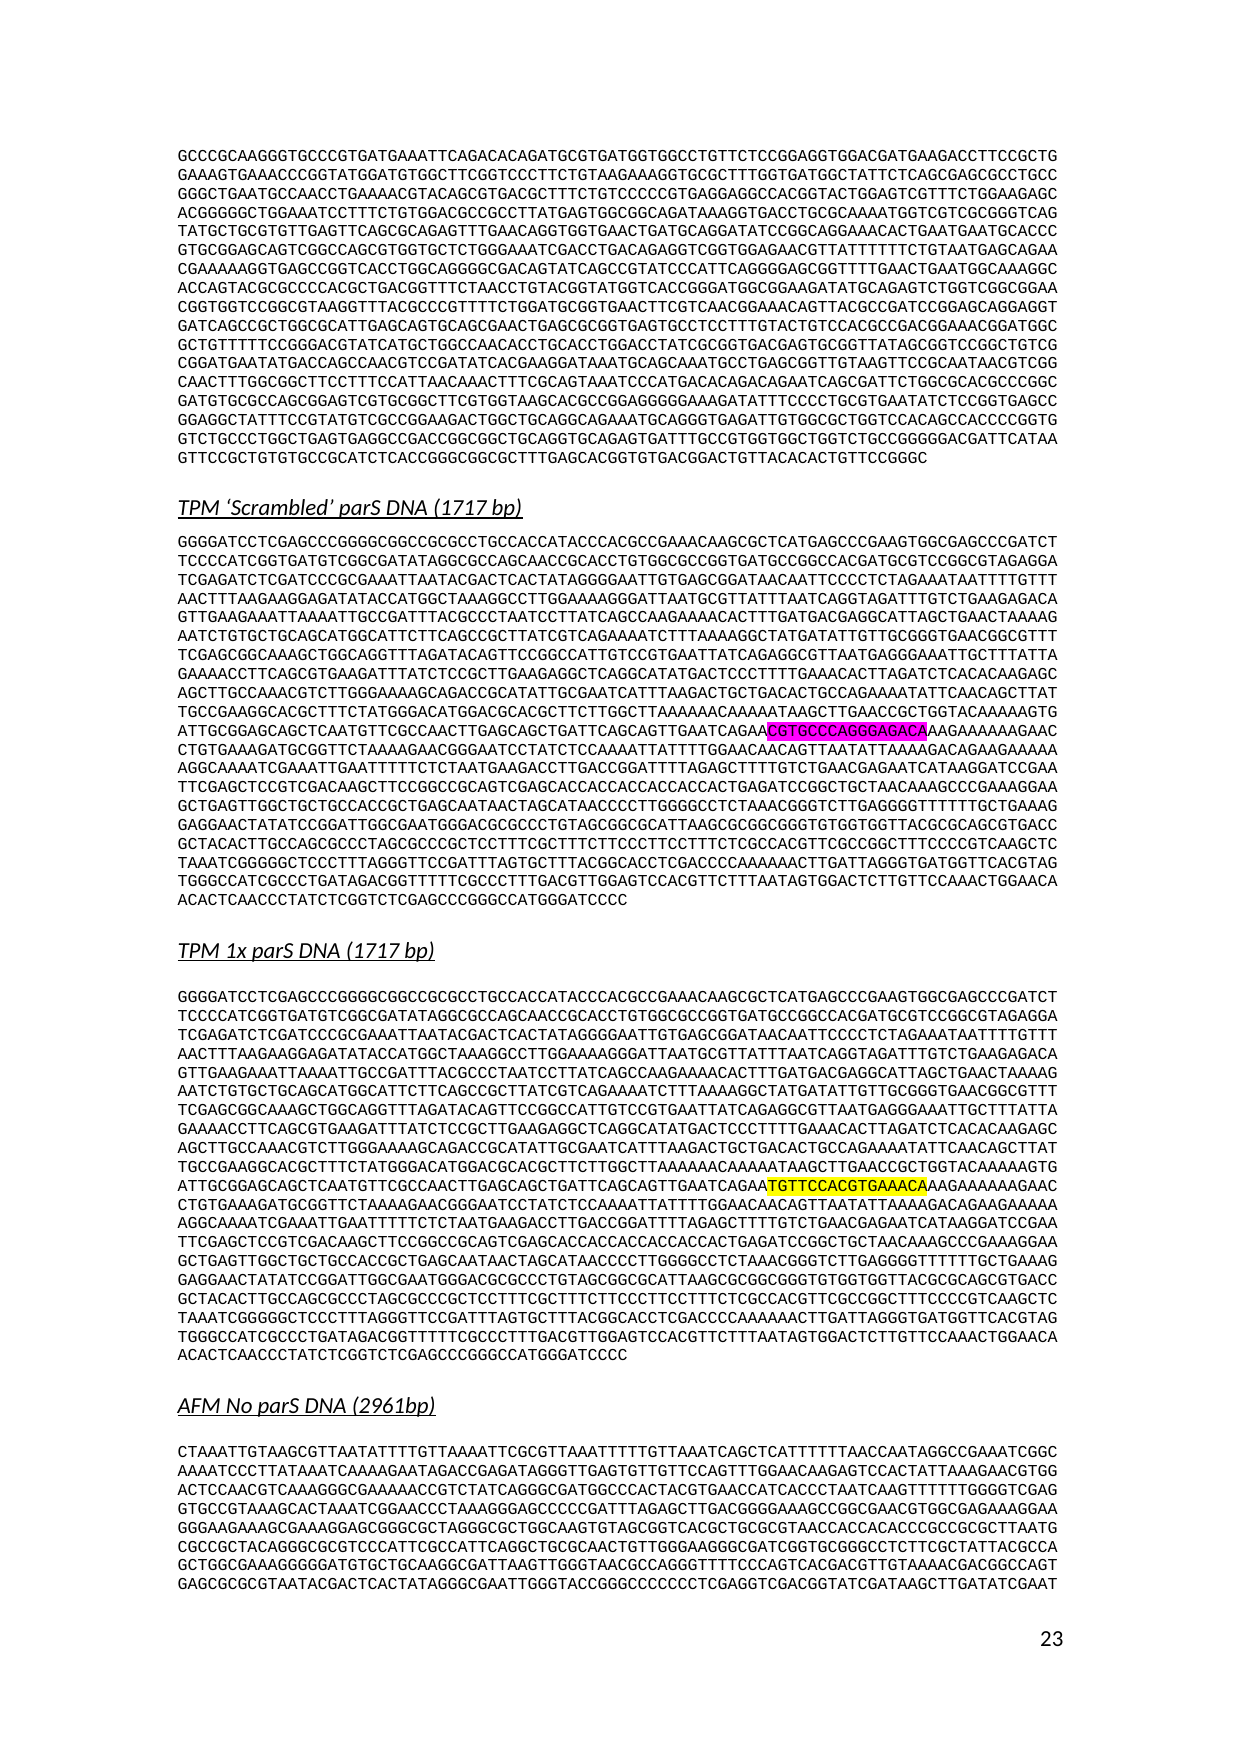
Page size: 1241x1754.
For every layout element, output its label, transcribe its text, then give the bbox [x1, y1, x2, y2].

text TPM ‘Scrambled’ parS DNA (1717 bp) [177, 493, 1063, 521]
text GGGGATCCTCGAGCCCGGGGCGGCCGCGCCTGCCACCATACCCACGCCGAAACAAGCGCTCATGAGCCCGAAGTGGCGAGCCCGATCTTCCCCATCGGTGATGTCGGCGATATAGGCGCCAGCAACCGCACCTGTGGCGCCGGTGATGCCGGCCACGATGCGTCCGGCGTAGAGGATCGAGATCTCGATCCCGCGAAATTAATACGACTCACTATAGGGGAATTGTGAGCGGATAACAATTCCCCTCTAGAAATAATTTTGTTTAACTTTAAGAAGGAGATATACCATGGCTAAAGGCCTTGGAAAAGGGATTAATGCGTTATTTAATCAGGTAGATTTGTCTGAAGAGACAGTTGAAGAAATTAAAATTGCCGATTTACGCCCTAATCCTTATCAGCCAAGAAAACACTTTGATGACGAGGCATTAGCTGAACTAAAAGAATCTGTGCTGCAGCATGGCATTCTTCAGCCGCTTATCGTCAGAAAATCTTTAAAAGGCTATGATATTGTTGCGGGTGAACGGCGTTTTCGAGCGGCAAAGCTGGCAGGTTTAGATACAGTTCCGGCCATTGTCCGTGAATTATCAGAGGCGTTAATGAGGGAAATTGCTTTATTAGAAAACCTTCAGCGTGAAGATTTATCTCCGCTTGAAGAGGCTCAGGCATATGACTCCCTTTTGAAACACTTAGATCTCACACAAGAGCAGCTTGCCAAACGTCTTGGGAAAAGCAGACCGCATATTGCGAATCATTTAAGACTGCTGACACTGCCAGAAAATATTCAACAGCTTATTGCCGAAGGCACGCTTTCTATGGGACATGGACGCACGCTTCTTGGCTTAAAAAACAAAAATAAGCTTGAACCGCTGGTACAAAAAGTGATTGCGGAGCAGCTCAATGTTCGCCAACTTGAGCAGCTGATTCAGCAGTTGAATCAGAACGTGCCCAGGGAGACAAAGAAAAAAGAACCTGTGAAAGATGCGGTTCTAAAAGAACGGGAATCCTATCTCCAAAATTATTTTGGAACAACAGTTAATATTAAAAGACAGAAGAAAAAAGGCAAAATCGAAATTGAATTTTTCTCTAATGAAGACCTTGACCGGATTTTAGAGCTTTTGTCTGAACGAGAATCATAAGGATCCGAATTCGAGCTCCGTCGACAAGCTTCCGGCCGCAGTCGAGCACCACCACCACCACCACTGAGATCCGGCTGCTAACAAAGCCCGAAAGGAAGCTGAGTTGGCTGCTGCCACCGCTGAGCAATAACTAGCATAACCCCTTGGGGCCTCTAAACGGGTCTTGAGGGGTTTTTTGCTGAAAGGAGGAACTATATCCGGATTGGCGAATGGGACGCGCCCTGTAGCGGCGCATTAAGCGCGGCGGGTGTGGTGGTTACGCGCAGCGTGACCGCTACACTTGCCAGCGCCCTAGCGCCCGCTCCTTTCGCTTTCTTCCCTTCCTTTCTCGCCACGTTCGCCGGCTTTCCCCGTCAAGCTCTAAATCGGGGGCTCCCTTTAGGGTTCCGATTTAGTGCTTTACGGCACCTCGACCCCAAAAAACTTGATTAGGGTGATGGTTCACGTAGTGGGCCATCGCCCTGATAGACGGTTTTTCGCCCTTTGACGTTGGAGTCCACGTTCTTTAATAGTGGACTCTTGTTCCAAACTGGAACAACACTCAACCCTATCTCGGTCTCGAGCCCGGGCCATGGGATCCCC [177, 534, 1063, 911]
text AFM No parS DNA (2961bp) [177, 1391, 1063, 1419]
text TPM 1x parS DNA (1717 bp) [177, 936, 1063, 964]
text GGGGATCCTCGAGCCCGGGGCGGCCGCGCCTGCCACCATACCCACGCCGAAACAAGCGCTCATGAGCCCGAAGTGGCGAGCCCGATCTTCCCCATCGGTGATGTCGGCGATATAGGCGCCAGCAACCGCACCTGTGGCGCCGGTGATGCCGGCCACGATGCGTCCGGCGTAGAGGATCGAGATCTCGATCCCGCGAAATTAATACGACTCACTATAGGGGAATTGTGAGCGGATAACAATTCCCCTCTAGAAATAATTTTGTTTAACTTTAAGAAGGAGATATACCATGGCTAAAGGCCTTGGAAAAGGGATTAATGCGTTATTTAATCAGGTAGATTTGTCTGAAGAGACAGTTGAAGAAATTAAAATTGCCGATTTACGCCCTAATCCTTATCAGCCAAGAAAACACTTTGATGACGAGGCATTAGCTGAACTAAAAGAATCTGTGCTGCAGCATGGCATTCTTCAGCCGCTTATCGTCAGAAAATCTTTAAAAGGCTATGATATTGTTGCGGGTGAACGGCGTTTTCGAGCGGCAAAGCTGGCAGGTTTAGATACAGTTCCGGCCATTGTCCGTGAATTATCAGAGGCGTTAATGAGGGAAATTGCTTTATTAGAAAACCTTCAGCGTGAAGATTTATCTCCGCTTGAAGAGGCTCAGGCATATGACTCCCTTTTGAAACACTTAGATCTCACACAAGAGCAGCTTGCCAAACGTCTTGGGAAAAGCAGACCGCATATTGCGAATCATTTAAGACTGCTGACACTGCCAGAAAATATTCAACAGCTTATTGCCGAAGGCACGCTTTCTATGGGACATGGACGCACGCTTCTTGGCTTAAAAAACAAAAATAAGCTTGAACCGCTGGTACAAAAAGTGATTGCGGAGCAGCTCAATGTTCGCCAACTTGAGCAGCTGATTCAGCAGTTGAATCAGAATGTTCCACGTGAAACAAAGAAAAAAGAACCTGTGAAAGATGCGGTTCTAAAAGAACGGGAATCCTATCTCCAAAATTATTTTGGAACAACAGTTAATATTAAAAGACAGAAGAAAAAAGGCAAAATCGAAATTGAATTTTTCTCTAATGAAGACCTTGACCGGATTTTAGAGCTTTTGTCTGAACGAGAATCATAAGGATCCGAATTCGAGCTCCGTCGACAAGCTTCCGGCCGCAGTCGAGCACCACCACCACCACCACTGAGATCCGGCTGCTAACAAAGCCCGAAAGGAAGCTGAGTTGGCTGCTGCCACCGCTGAGCAATAACTAGCATAACCCCTTGGGGCCTCTAAACGGGTCTTGAGGGGTTTTTTGCTGAAAGGAGGAACTATATCCGGATTGGCGAATGGGACGCGCCCTGTAGCGGCGCATTAAGCGCGGCGGGTGTGGTGGTTACGCGCAGCGTGACCGCTACACTTGCCAGCGCCCTAGCGCCCGCTCCTTTCGCTTTCTTCCCTTCCTTTCTCGCCACGTTCGCCGGCTTTCCCCGTCAAGCTCTAAATCGGGGGCTCCCTTTAGGGTTCCGATTTAGTGCTTTACGGCACCTCGACCCCAAAAAACTTGATTAGGGTGATGGTTCACGTAGTGGGCCATCGCCCTGATAGACGGTTTTTCGCCCTTTGACGTTGGAGTCCACGTTCTTTAATAGTGGACTCTTGTTCCAAACTGGAACAACACTCAACCCTATCTCGGTCTCGAGCCCGGGCCATGGGATCCCC [177, 989, 1063, 1366]
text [177, 1444, 1063, 1595]
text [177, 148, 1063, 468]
